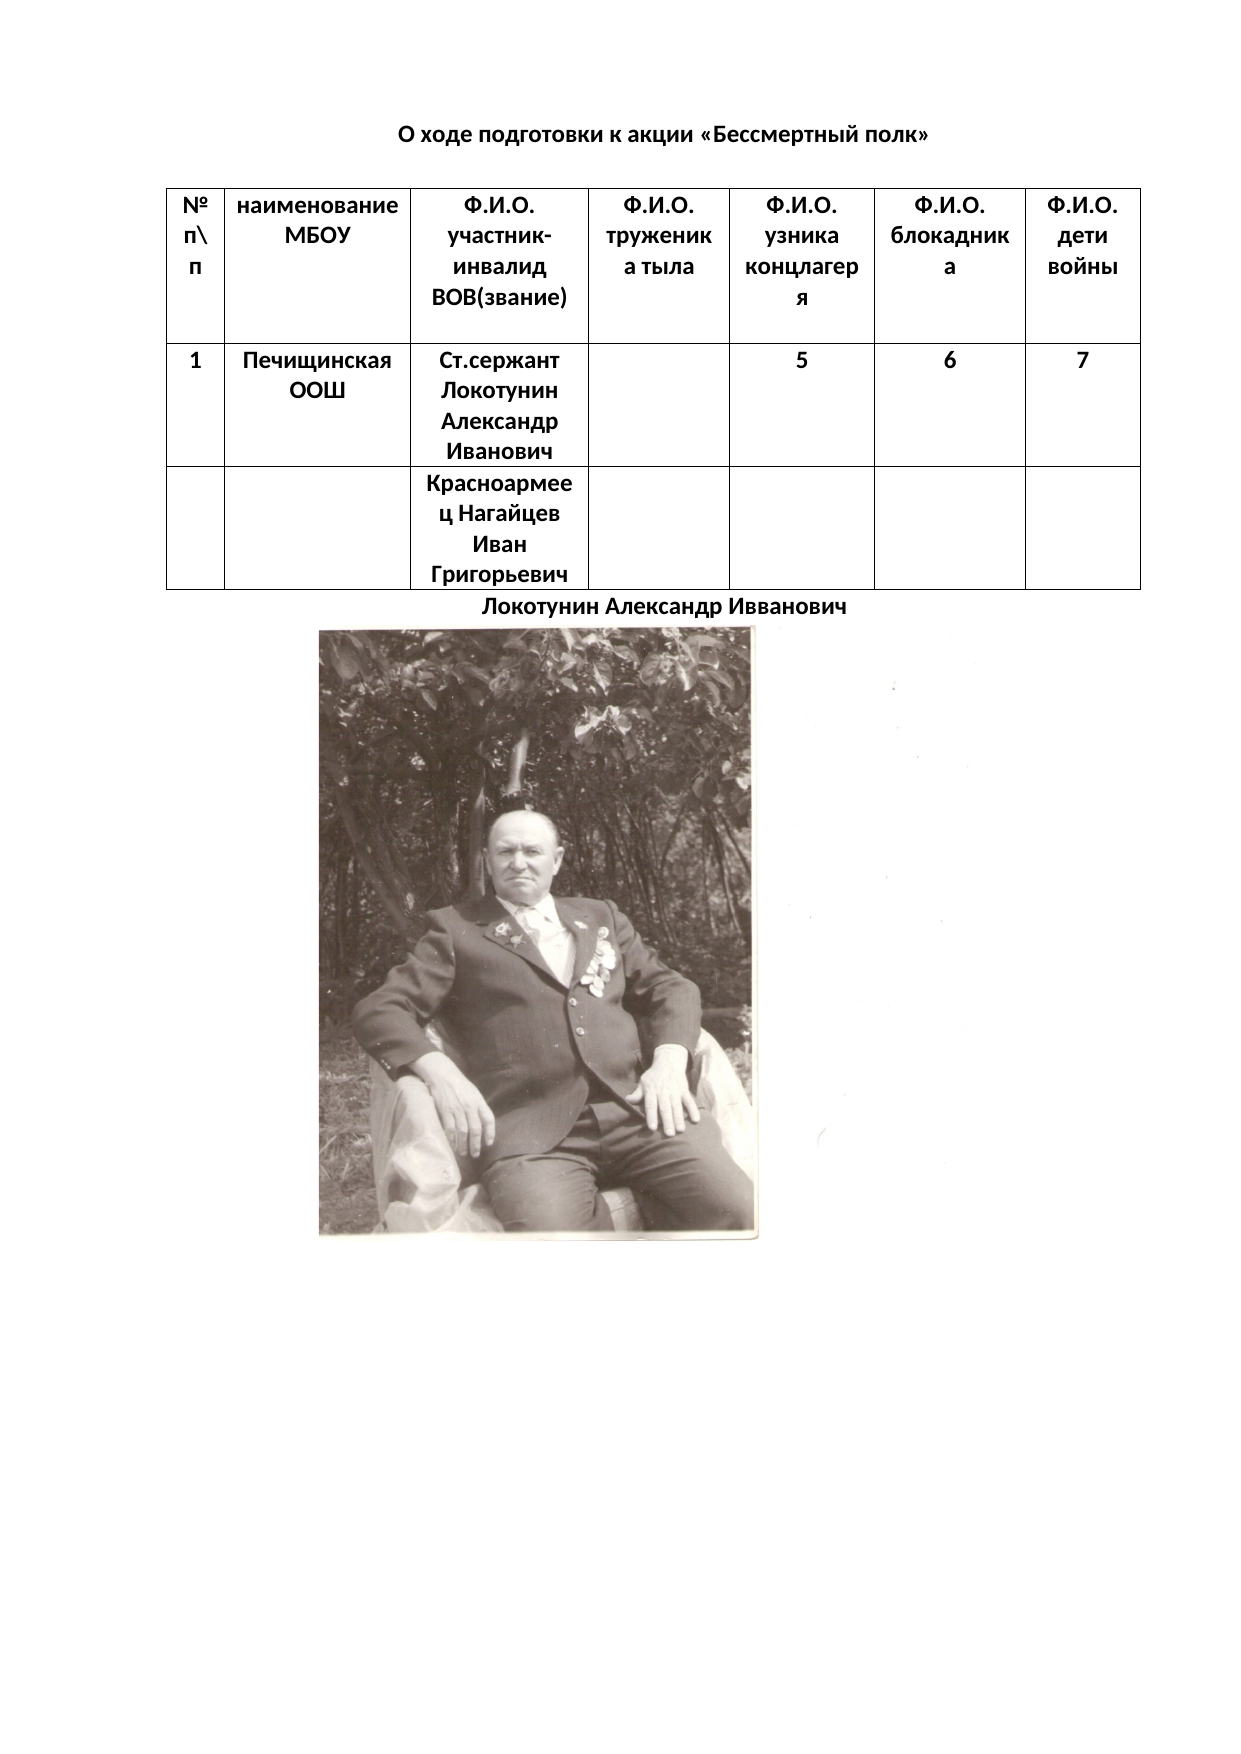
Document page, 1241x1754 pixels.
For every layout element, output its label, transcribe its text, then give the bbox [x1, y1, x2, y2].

table_cell [589, 311, 729, 343]
table_header Ф.И.О. блокадника [875, 189, 1025, 311]
table_cell 1 [167, 344, 224, 466]
table_cell [875, 467, 1025, 589]
table_header Ф.И.О. участник-инвалид ВОВ(звание) [411, 189, 588, 343]
table_header Ф.И.О. дети войны [1026, 189, 1140, 311]
table_cell Ст.сержант Локотунин Александр Иванович [411, 344, 588, 466]
text Локотунин Александр Ивванович [177, 590, 1152, 621]
table_cell Печищинская ООШ [225, 344, 410, 466]
table_cell [730, 311, 874, 343]
table_cell Красноармеец Нагайцев Иван Григорьевич [411, 467, 588, 589]
table_cell 7 [1026, 344, 1140, 466]
table_cell [589, 467, 729, 589]
table_cell [589, 344, 729, 466]
table_cell 6 [875, 344, 1025, 466]
table_cell [875, 311, 1025, 343]
table_header № п\п [167, 189, 224, 343]
table_cell [1026, 311, 1140, 343]
table_cell [1026, 467, 1140, 589]
table_header Ф.И.О. труженика тыла [589, 189, 729, 311]
table_header Ф.И.О. узника концлагеря [730, 189, 874, 311]
table_header наименование МБОУ [225, 189, 410, 343]
table_cell [225, 467, 410, 589]
table_cell [730, 467, 874, 589]
text О ходе подготовки к акции «Бессмертный полк» [177, 118, 1152, 149]
table_cell [167, 467, 224, 589]
table_cell 5 [730, 344, 874, 466]
picture [318, 625, 1010, 1241]
